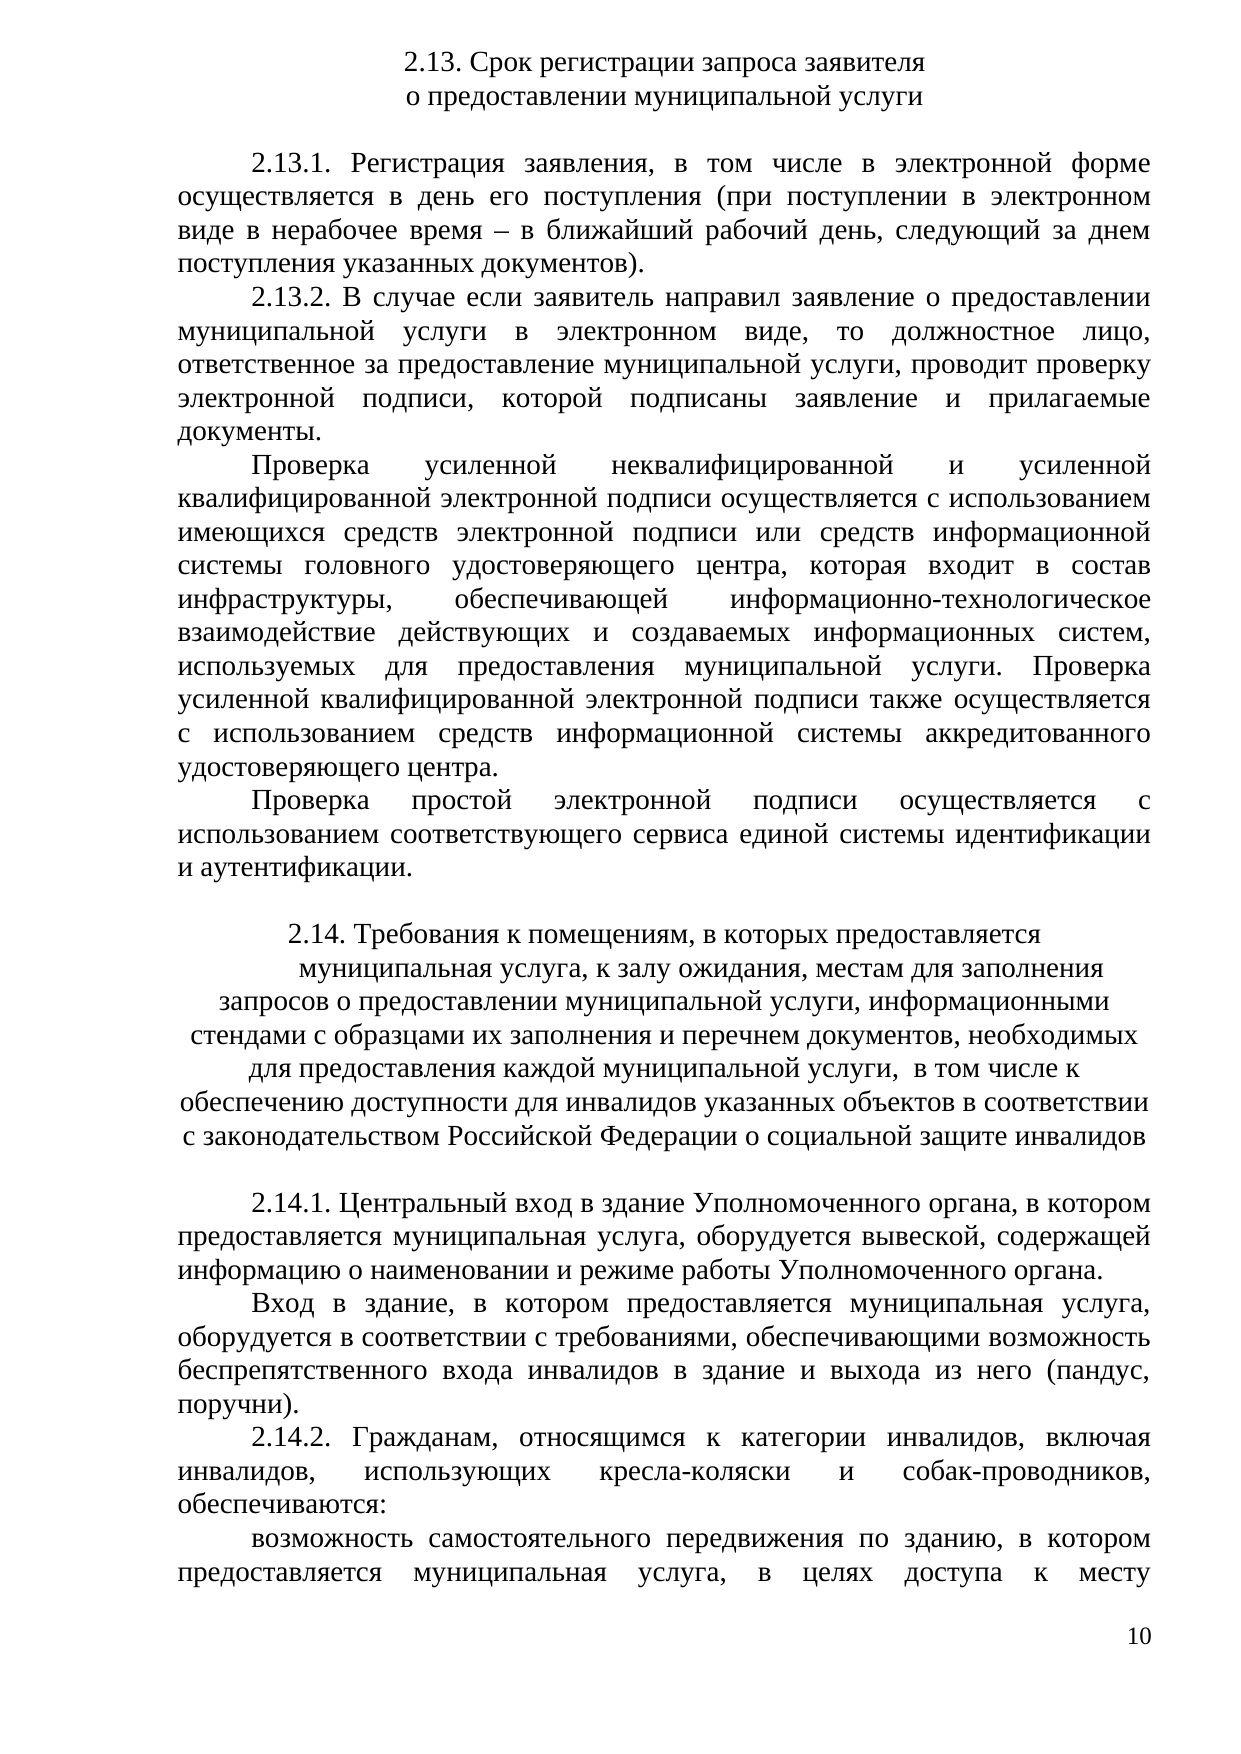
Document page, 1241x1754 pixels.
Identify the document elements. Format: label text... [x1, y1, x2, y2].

text муниципальная услуга, к залу ожидания, местам для заполнения запросов о предоставлении муниципальной услуги, информационными стендами с образцами их заполнения и перечнем документов, необходимых для предоставления каждой муниципальной услуги, в том числе к обеспечению доступности для инвалидов указанных объектов в соответствии с законодательством Российской Федерации о социальной защите инвалидов [177, 950, 1152, 1151]
text 2.13. Срок регистрации запроса заявителя [177, 44, 1152, 78]
text о предоставлении муниципальной услуги [177, 78, 1152, 111]
text Проверка усиленной неквалифицированной и усиленной квалифицированной электронной подписи осуществляется с использованием имеющихся средств электронной подписи или средств информационной системы головного удостоверяющего центра, которая входит в состав инфраструктуры, обеспечивающей информационно-технологическое взаимодействие действующих и создаваемых информационных систем, используемых для предоставления муниципальной услуги. Проверка усиленной квалифицированной электронной подписи также осуществляется с использованием средств информационной системы аккредитованного удостоверяющего центра. [177, 447, 1152, 782]
text 2.13.2. В случае если заявитель направил заявление о предоставлении муниципальной услуги в электронном виде, то должностное лицо, ответственное за предоставление муниципальной услуги, проводит проверку электронной подписи, которой подписаны заявление и прилагаемые документы. [177, 279, 1152, 447]
text 2.13.1. Регистрация заявления, в том числе в электронной форме осуществляется в день его поступления (при поступлении в электронном виде в нерабочее время – в ближайший рабочий день, следующий за днем поступления указанных документов). [177, 145, 1152, 279]
subtitle 2.14. Требования к помещениям, в которых предоставляется [177, 916, 1152, 950]
text 2.14.1. Центральный вход в здание Уполномоченного органа, в котором предоставляется муниципальная услуга, оборудуется вывеской, содержащей информацию о наименовании и режиме работы Уполномоченного органа. [177, 1185, 1152, 1285]
text Проверка простой электронной подписи осуществляется с использованием соответствующего сервиса единой системы идентификации и аутентификации. [177, 782, 1152, 883]
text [177, 1520, 1152, 1587]
text 2.14.2. Гражданам, относящимся к категории инвалидов, включая инвалидов, использующих кресла-коляски и собак-проводников, обеспечиваются: [177, 1419, 1152, 1520]
text Вход в здание, в котором предоставляется муниципальная услуга, оборудуется в соответствии с требованиями, обеспечивающими возможность беспрепятственного входа инвалидов в здание и выхода из него (пандус, поручни). [177, 1285, 1152, 1419]
